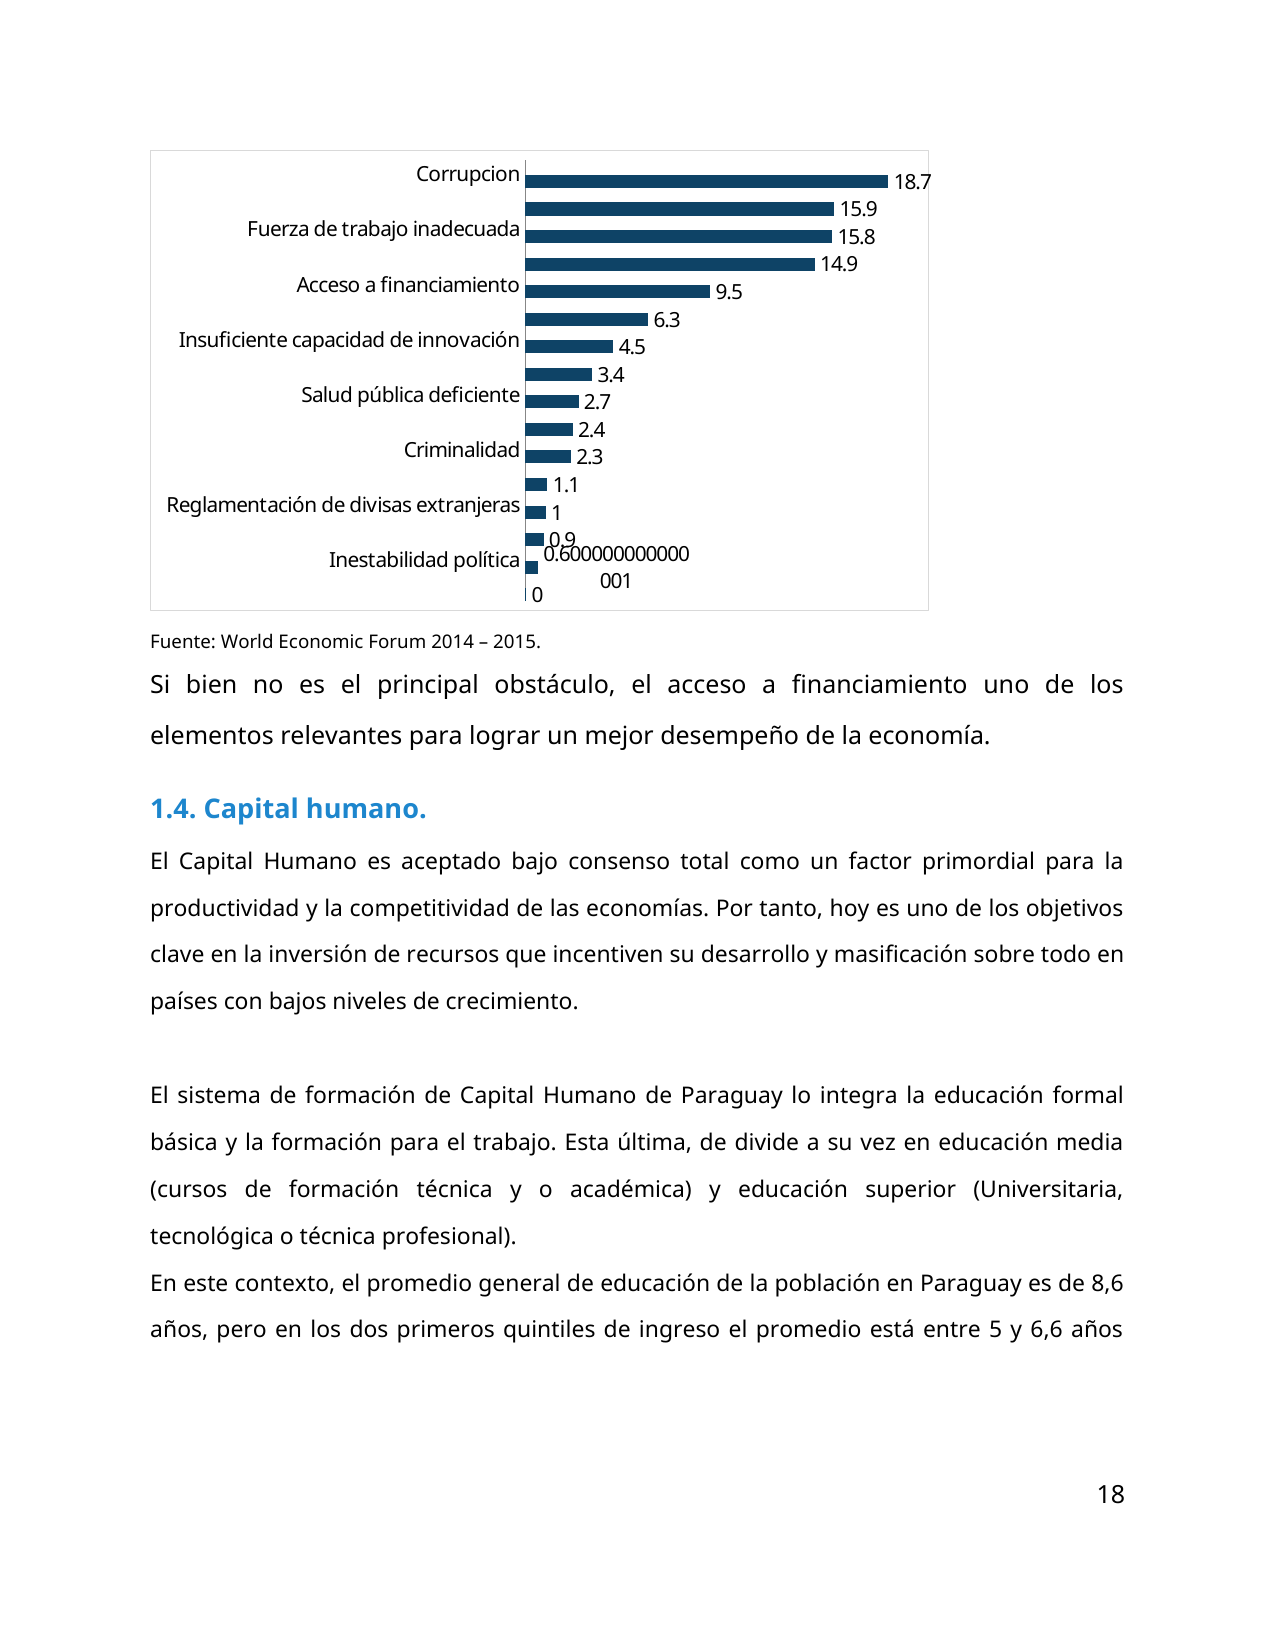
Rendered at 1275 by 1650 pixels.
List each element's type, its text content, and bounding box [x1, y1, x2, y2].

text El sistema de formación de Capital Humano de Paraguay lo integra la educación formal básica y la formación para el trabajo. Esta última, de divide a su vez en educación media (cursos de formación técnica y o académica) y educación superior (Universitaria, tecnológica o técnica profesional). [150, 1079, 1125, 1251]
subtitle 1.4. Capital humano. [150, 789, 1125, 826]
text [150, 1267, 1125, 1345]
text El Capital Humano es aceptado bajo consenso total como un factor primordial para la productividad y la competitividad de las economías. Por tanto, hoy es uno de los objetivos clave en la inversión de recursos que incentiven su desarrollo y masificación sobre todo en países con bajos niveles de crecimiento. [150, 845, 1125, 1017]
text Si bien no es el principal obstáculo, el acceso a financiamiento uno de los elementos relevantes para lograr un mejor desempeño de la economía. [150, 666, 1125, 752]
text Fuente: World Economic Forum 2014 – 2015. [150, 628, 1125, 654]
